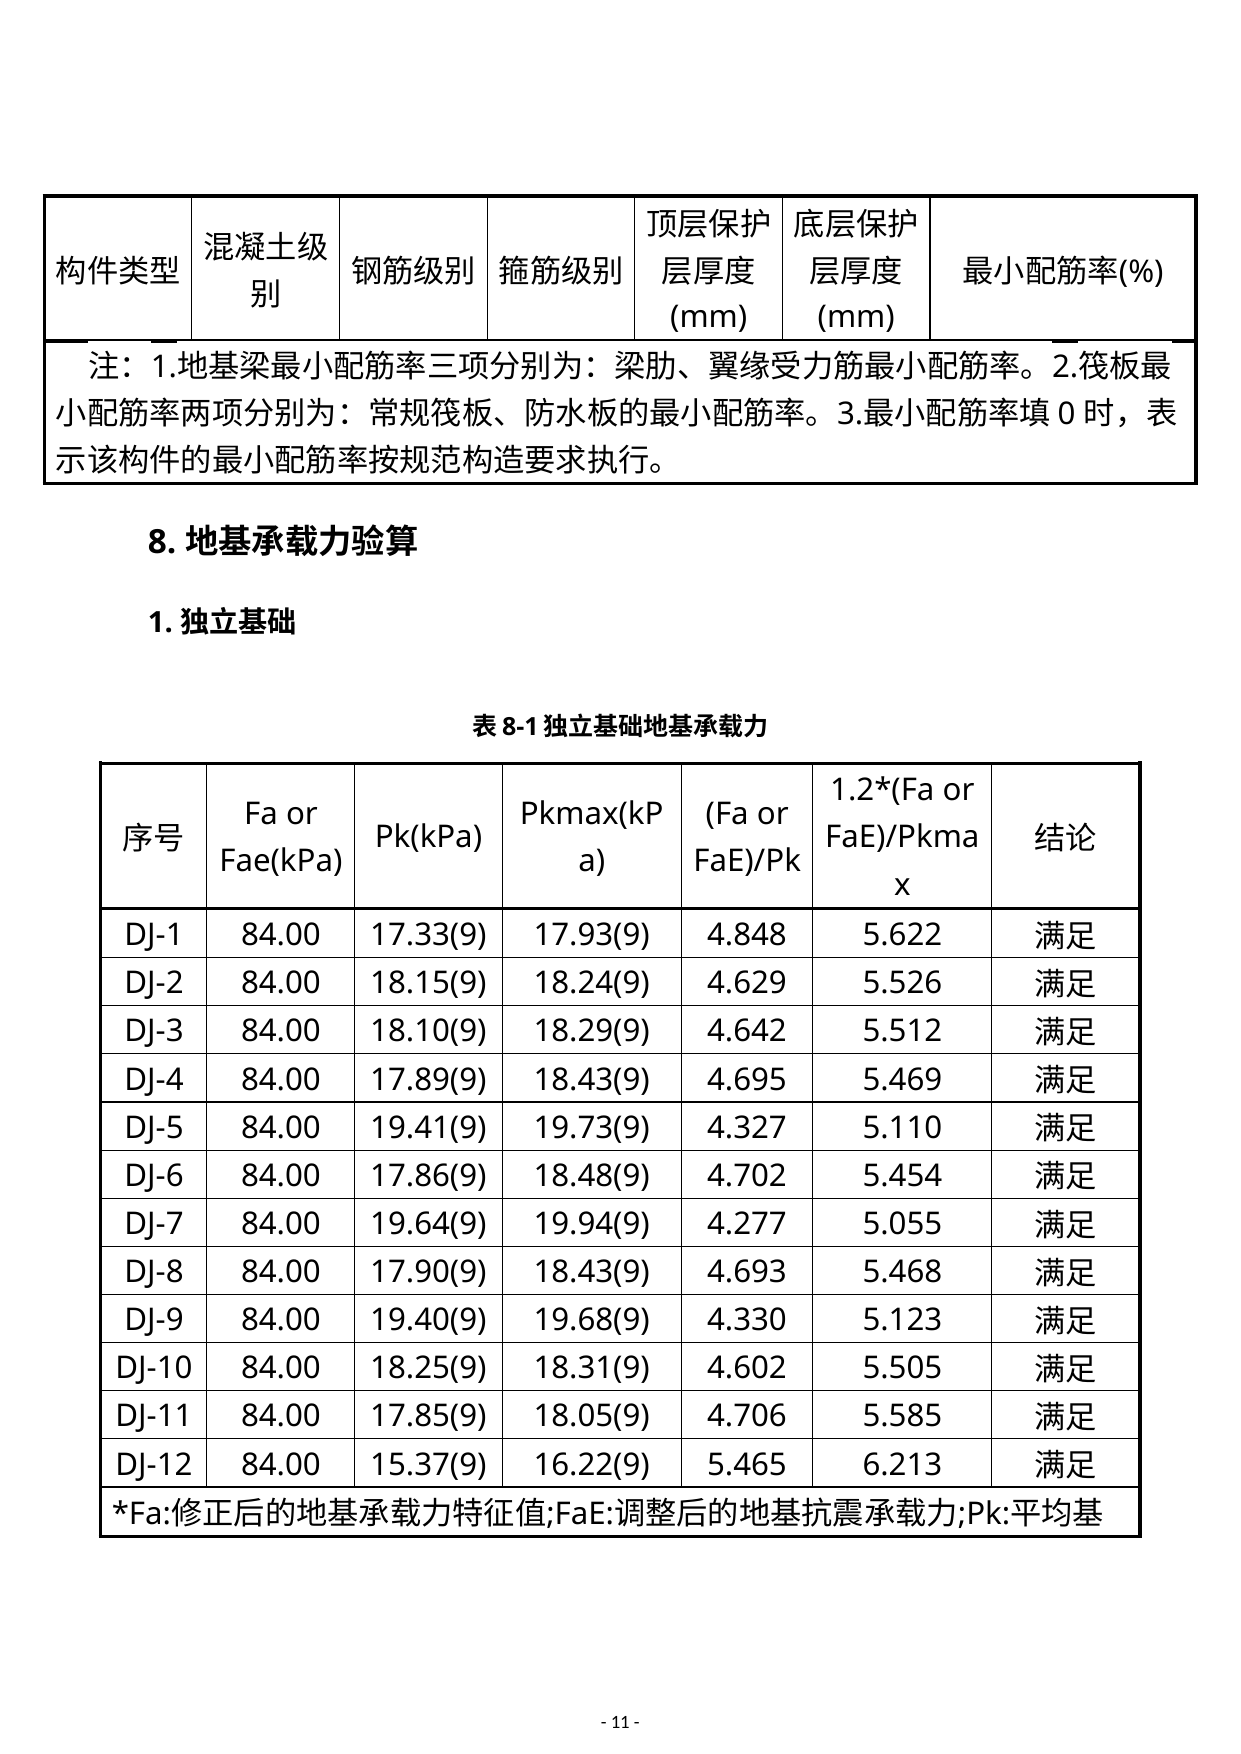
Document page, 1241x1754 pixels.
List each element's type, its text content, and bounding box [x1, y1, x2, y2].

table_cell 4.848 [682, 910, 812, 957]
table_cell 18.43(9) [503, 1247, 681, 1294]
table_cell 满足 [992, 1054, 1138, 1101]
table_cell 19.40(9) [355, 1295, 502, 1342]
table_cell 满足 [992, 1199, 1138, 1246]
table_cell DJ-1 [102, 910, 206, 957]
table_cell 4.693 [682, 1247, 812, 1294]
table_cell 18.10(9) [355, 1006, 502, 1053]
table_cell 4.629 [682, 958, 812, 1005]
text 表8-1独立基础地基承载力 [148, 701, 1093, 748]
table_cell 18.29(9) [503, 1006, 681, 1053]
table_cell 满足 [992, 1247, 1138, 1294]
table_cell 4.277 [682, 1199, 812, 1246]
table_cell 5.622 [813, 910, 991, 957]
table_cell 5.512 [813, 1006, 991, 1053]
table_cell 84.00 [207, 1199, 354, 1246]
table_cell DJ-10 [102, 1343, 206, 1390]
table_cell 17.85(9) [355, 1391, 502, 1438]
table_cell 84.00 [207, 1295, 354, 1342]
table_header 顶层保护层厚度(mm) [635, 198, 782, 339]
table_cell DJ-3 [102, 1006, 206, 1053]
table_cell DJ-11 [102, 1391, 206, 1438]
table_cell 15.37(9) [355, 1439, 502, 1486]
table_cell 84.00 [207, 1343, 354, 1390]
table_header 1.2*(Fa or FaE)/Pkmax [813, 765, 991, 906]
table_cell 满足 [992, 1151, 1138, 1198]
table_cell 19.41(9) [355, 1103, 502, 1149]
table_cell 满足 [992, 1439, 1138, 1486]
table_cell 84.00 [207, 958, 354, 1005]
table_cell 84.00 [207, 1103, 354, 1149]
table_cell DJ-9 [102, 1295, 206, 1342]
table_header 构件类型 [46, 198, 191, 339]
table_cell 5.454 [813, 1151, 991, 1198]
table_cell 19.94(9) [503, 1199, 681, 1246]
table_header 钢筋级别 [340, 198, 487, 339]
table_cell 18.48(9) [503, 1151, 681, 1198]
table_cell 4.695 [682, 1054, 812, 1101]
table_cell 4.706 [682, 1391, 812, 1438]
table_cell 满足 [992, 1391, 1138, 1438]
table_cell DJ-2 [102, 958, 206, 1005]
table_cell 满足 [992, 1295, 1138, 1342]
table_cell DJ-4 [102, 1054, 206, 1101]
table_cell 18.24(9) [503, 958, 681, 1005]
table_cell 4.330 [682, 1295, 812, 1342]
table_cell 满足 [992, 910, 1138, 957]
table_cell 18.31(9) [503, 1343, 681, 1390]
table_cell 5.469 [813, 1054, 991, 1101]
table_cell 5.585 [813, 1391, 991, 1438]
table_cell 16.22(9) [503, 1439, 681, 1486]
table_cell DJ-12 [102, 1439, 206, 1486]
table_cell 5.123 [813, 1295, 991, 1342]
table_cell DJ-5 [102, 1103, 206, 1149]
table_cell 17.86(9) [355, 1151, 502, 1198]
table_cell 满足 [992, 1343, 1138, 1390]
table_cell 84.00 [207, 1391, 354, 1438]
table_cell 19.64(9) [355, 1199, 502, 1246]
table_header 箍筋级别 [488, 198, 634, 339]
table_header (Fa or FaE)/Pk [682, 765, 812, 906]
table_cell 5.468 [813, 1247, 991, 1294]
table_cell 注：1.地基梁最小配筋率三项分别为：梁肋、翼缘受力筋最小配筋率。2.筏板最小配筋率两项分别为：常规筏板、防水板的最小配筋率。3.最小配筋率填 0 时，表示该构件的最小配筋率按规范构造要求执行。 [46, 343, 1194, 481]
table_cell 84.00 [207, 1439, 354, 1486]
table_cell DJ-8 [102, 1247, 206, 1294]
table_header 序号 [102, 765, 206, 906]
table_cell 6.213 [813, 1439, 991, 1486]
table_cell 84.00 [207, 1151, 354, 1198]
table_cell 17.93(9) [503, 910, 681, 957]
table_cell 满足 [992, 1006, 1138, 1053]
table_cell 4.602 [682, 1343, 812, 1390]
table_cell 17.33(9) [355, 910, 502, 957]
table_cell 19.73(9) [503, 1103, 681, 1149]
table_cell 84.00 [207, 910, 354, 957]
table_cell 满足 [992, 958, 1138, 1005]
table_cell 18.25(9) [355, 1343, 502, 1390]
table_header 结论 [992, 765, 1138, 906]
table_cell 17.90(9) [355, 1247, 502, 1294]
table_cell 4.642 [682, 1006, 812, 1053]
table_cell 4.702 [682, 1151, 812, 1198]
table_cell 84.00 [207, 1247, 354, 1294]
table_header 最小配筋率(%) [931, 198, 1194, 339]
table_cell 84.00 [207, 1006, 354, 1053]
subtitle 1. 独立基础 [148, 596, 1093, 643]
table_cell 5.526 [813, 958, 991, 1005]
table_cell 18.43(9) [503, 1054, 681, 1101]
table_cell 18.15(9) [355, 958, 502, 1005]
table_cell 5.055 [813, 1199, 991, 1246]
table_cell 5.110 [813, 1103, 991, 1149]
table_cell 4.327 [682, 1103, 812, 1149]
table_cell 18.05(9) [503, 1391, 681, 1438]
table_cell 84.00 [207, 1054, 354, 1101]
table_cell 19.68(9) [503, 1295, 681, 1342]
table_header 混凝土级别 [192, 198, 339, 339]
table_header Pkmax(kPa) [503, 765, 681, 906]
table_header Pk(kPa) [355, 765, 502, 906]
table_cell 5.505 [813, 1343, 991, 1390]
table_cell *Fa:修正后的地基承载力特征值;FaE:调整后的地基抗震承载力;Pk:平均基底反力;Pkmax最大基底反力; [1010, 1488, 1138, 1534]
table_cell 17.89(9) [355, 1054, 502, 1101]
table_cell 5.465 [682, 1439, 812, 1486]
table_header 底层保护层厚度(mm) [783, 198, 929, 339]
table_cell DJ-6 [102, 1151, 206, 1198]
title 8. 地基承载力验算 [148, 510, 1093, 569]
table_cell DJ-7 [102, 1199, 206, 1246]
table_header Fa or Fae(kPa) [207, 765, 354, 906]
table_cell 满足 [992, 1103, 1138, 1149]
